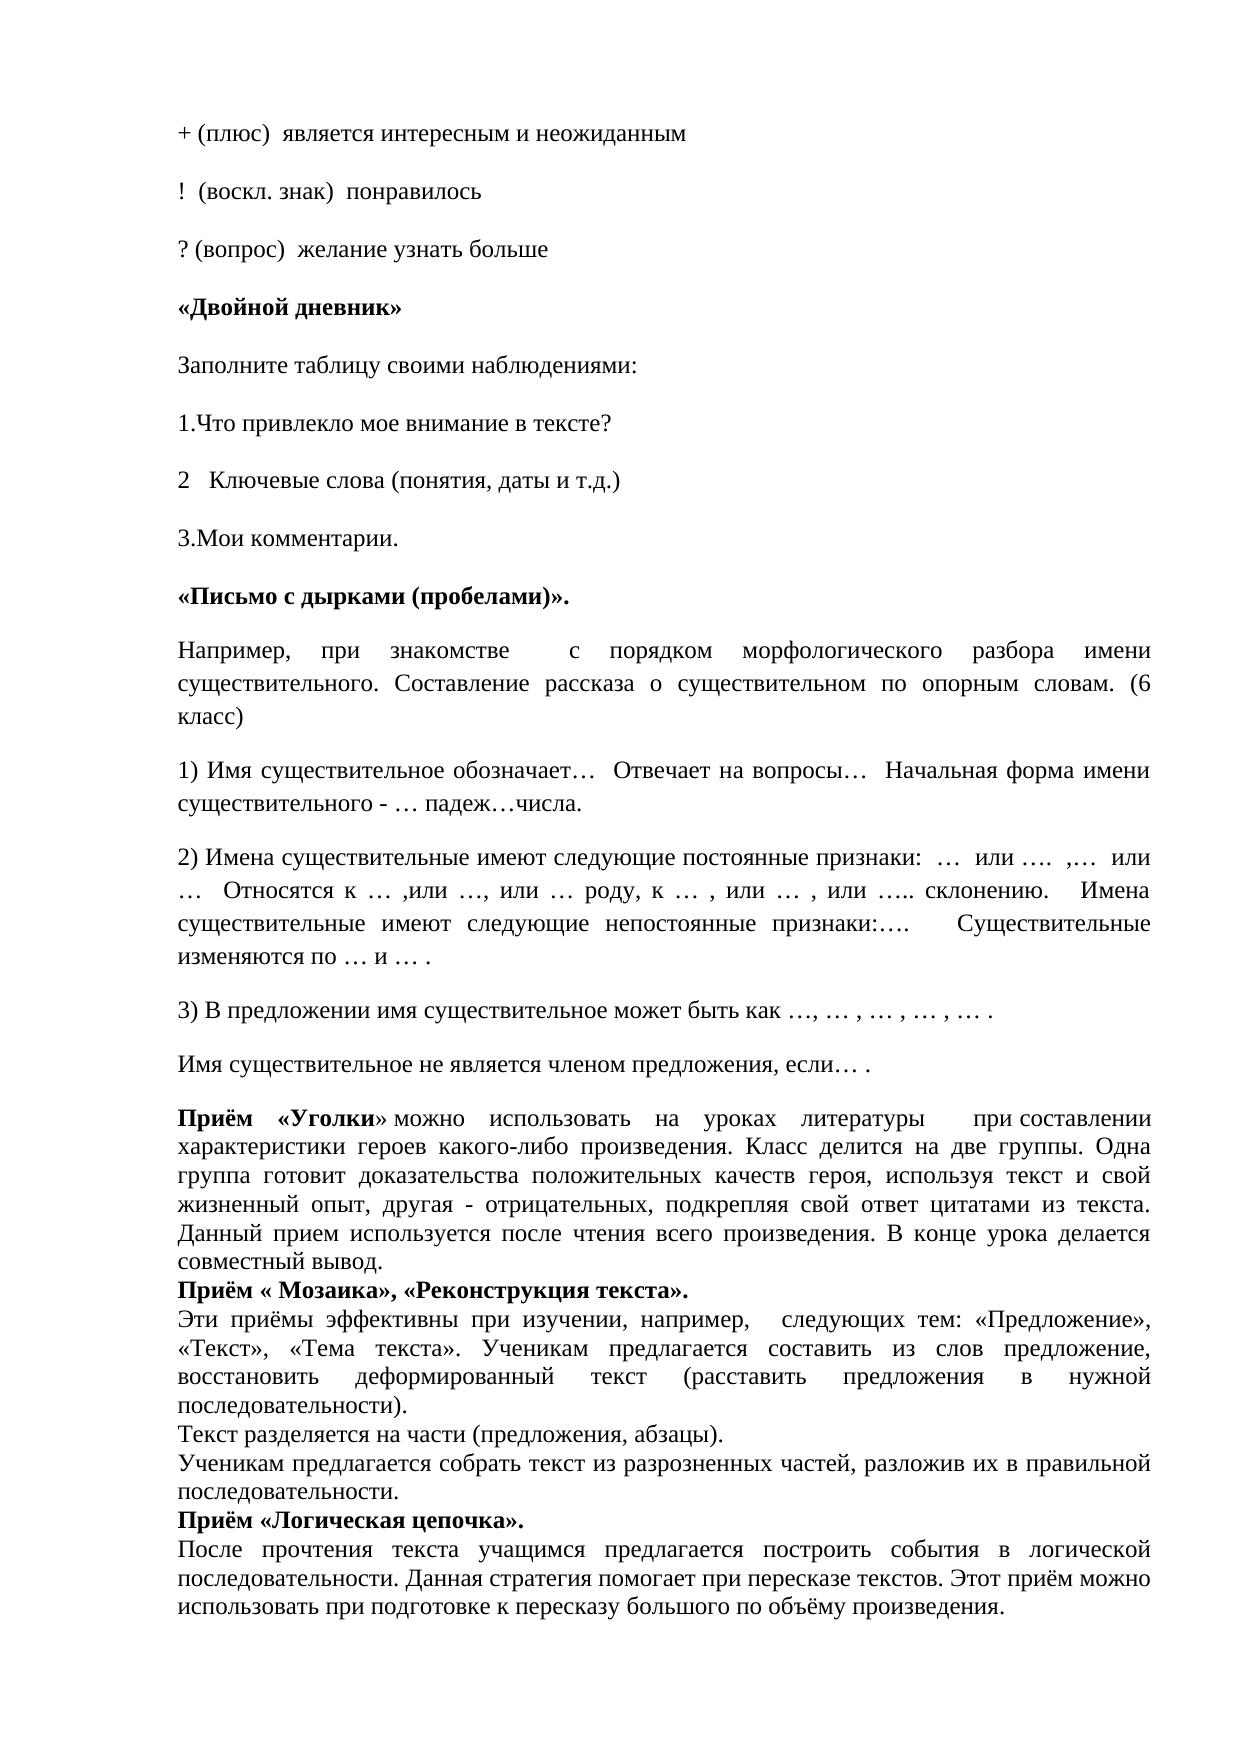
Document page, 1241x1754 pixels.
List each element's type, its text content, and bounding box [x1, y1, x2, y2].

text + (плюс) является интересным и неожиданным [177, 118, 1152, 147]
text Эти приёмы эффективны при изучении, например, следующих тем: «Предложение», «Текст», «Тема текста». Ученикам предлагается составить из слов предложение, восстановить деформированный текст (расставить предложения в нужной последовательности). [177, 1304, 1152, 1419]
text 2) Имена существительные имеют следующие постоянные признаки: … или …. ,… или … Относятся к … ,или …, или … роду, к … , или … , или ….. склонению. Имена существительные имеют следующие непостоянные признаки:…. Существительные изменяются по … и … . [177, 842, 1152, 970]
text 2 Ключевые слова (понятия, даты и т.д.) [177, 466, 1152, 494]
text «Двойной дневник» [177, 292, 1152, 321]
text ! (воскл. знак) понравилось [177, 176, 1152, 205]
text Приём «Уголки» можно использовать на уроках литературы при составлении характеристики героев какого-либо произведения. Класс делится на две группы. Одна группа готовит доказательства положительных качеств героя, используя текст и свой жизненный опыт, другая - отрицательных, подкрепляя свой ответ цитатами из текста. Данный прием используется после чтения всего произведения. В конце урока делается совместный вывод. [177, 1103, 1152, 1275]
text «Письмо с дырками (пробелами)». [177, 581, 1152, 610]
text Приём « Мозаика», «Реконструкция текста». [177, 1275, 1152, 1304]
text 3.Мои комментарии. [177, 523, 1152, 552]
text ? (вопрос) желание узнать больше [177, 234, 1152, 263]
text Ученикам предлагается собрать текст из разрозненных частей, разложив их в правильной последовательности. [177, 1448, 1152, 1505]
text Заполните таблицу своими наблюдениями: [177, 350, 1152, 378]
text После прочтения текста учащимся предлагается построить события в логической последовательности. Данная стратегия помогает при пересказе текстов. Этот приём можно использовать при подготовке к пересказу большого по объёму произведения. [177, 1534, 1152, 1620]
text Приём «Логическая цепочка». [177, 1505, 1152, 1534]
text Например, при знакомстве с порядком морфологического разбора имени существительного. Составление рассказа о существительном по опорным словам. (6 класс) [177, 635, 1152, 730]
text 3) В предложении имя существительное может быть как …, … , … , … , … . [177, 995, 1152, 1024]
text Имя существительное не является членом предложения, если… . [177, 1049, 1152, 1078]
text Текст разделяется на части (предложения, абзацы). [177, 1419, 1152, 1448]
text 1) Имя существительное обозначает… Отвечает на вопросы… Начальная форма имени существительного - … падеж…числа. [177, 755, 1152, 817]
text 1.Что привлекло мое внимание в тексте? [177, 408, 1152, 436]
